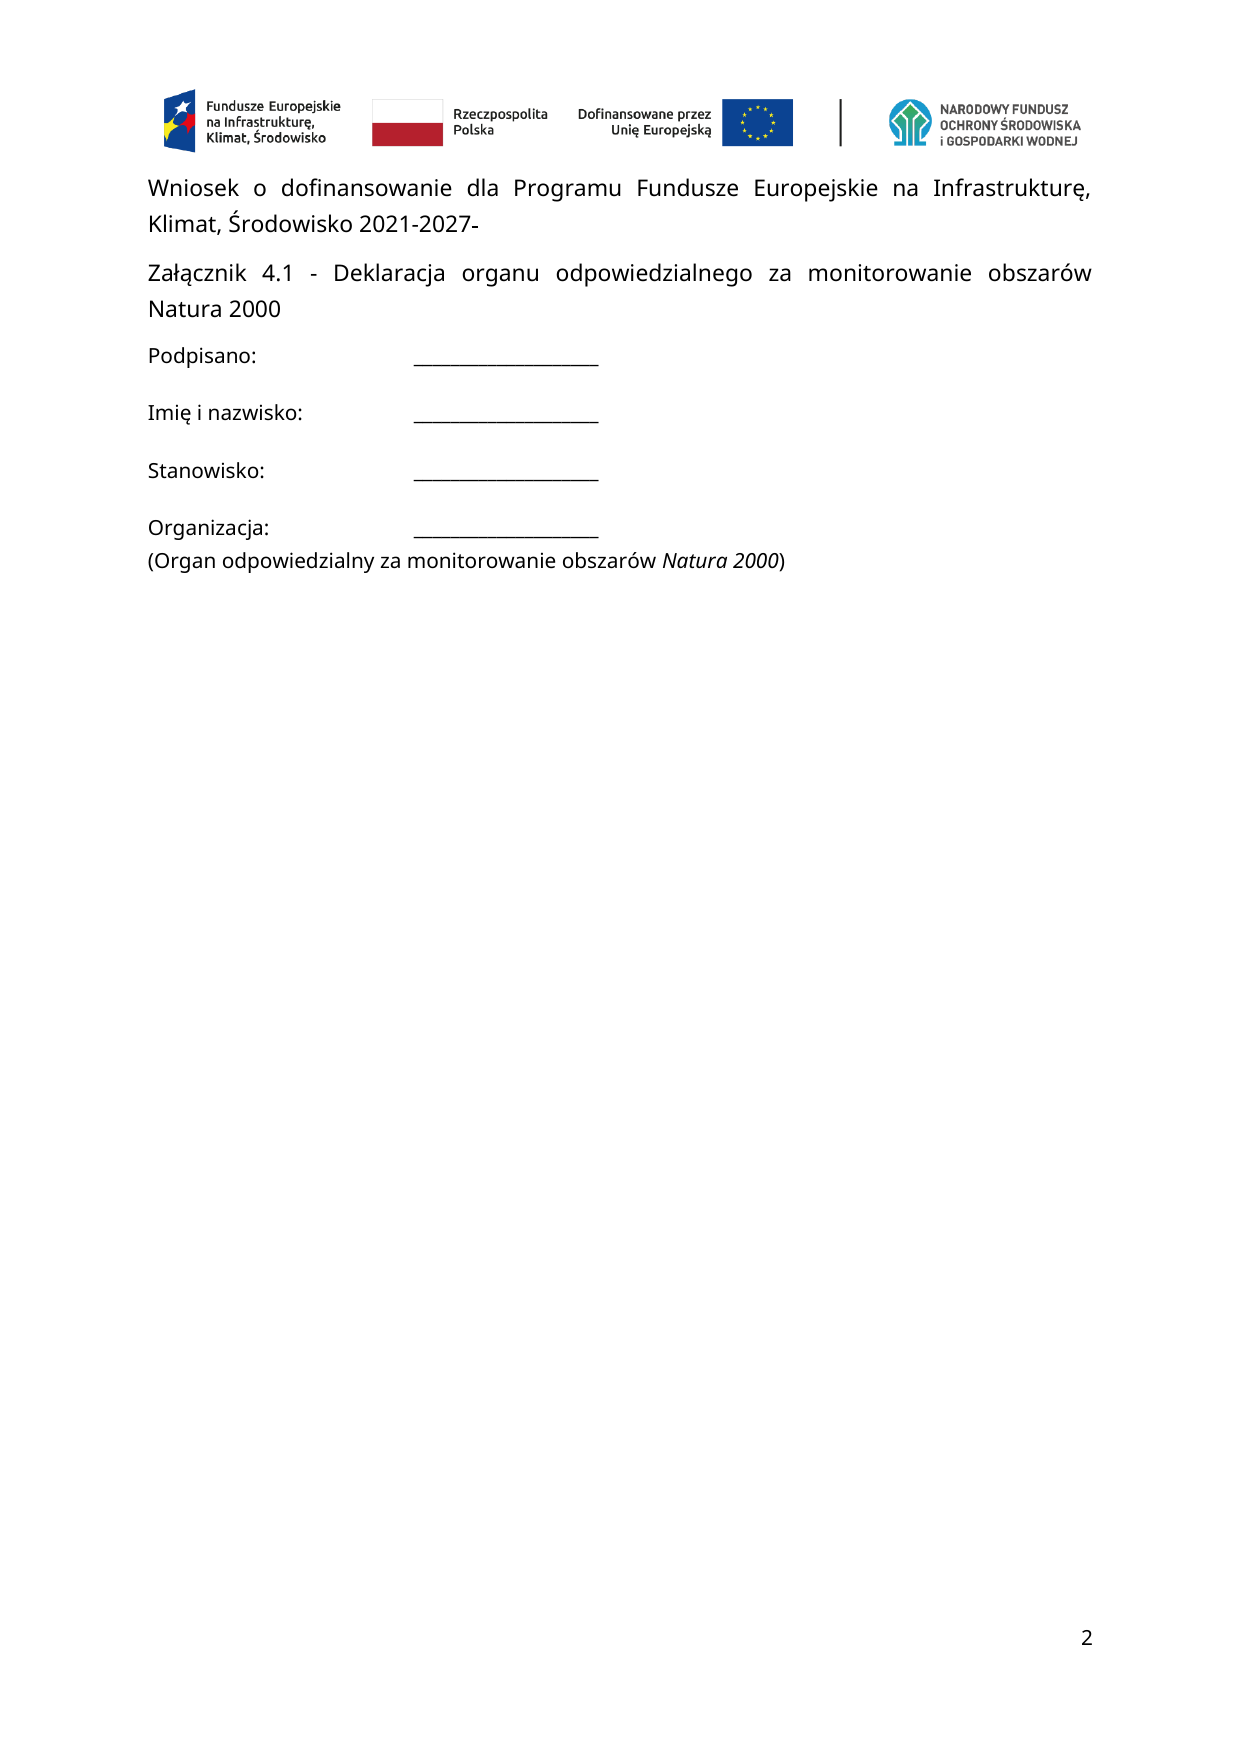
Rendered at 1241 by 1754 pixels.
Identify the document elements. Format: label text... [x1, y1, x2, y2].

text Stanowisko: ____________________ [148, 456, 1093, 484]
text Imię i nazwisko: ____________________ [148, 398, 1093, 427]
text Organizacja: ____________________ (Organ odpowiedzialny za monitorowanie obszarów Natura 2000) [148, 513, 1093, 574]
picture [147, 73, 1093, 168]
text Podpisano: ____________________ [148, 341, 1093, 369]
